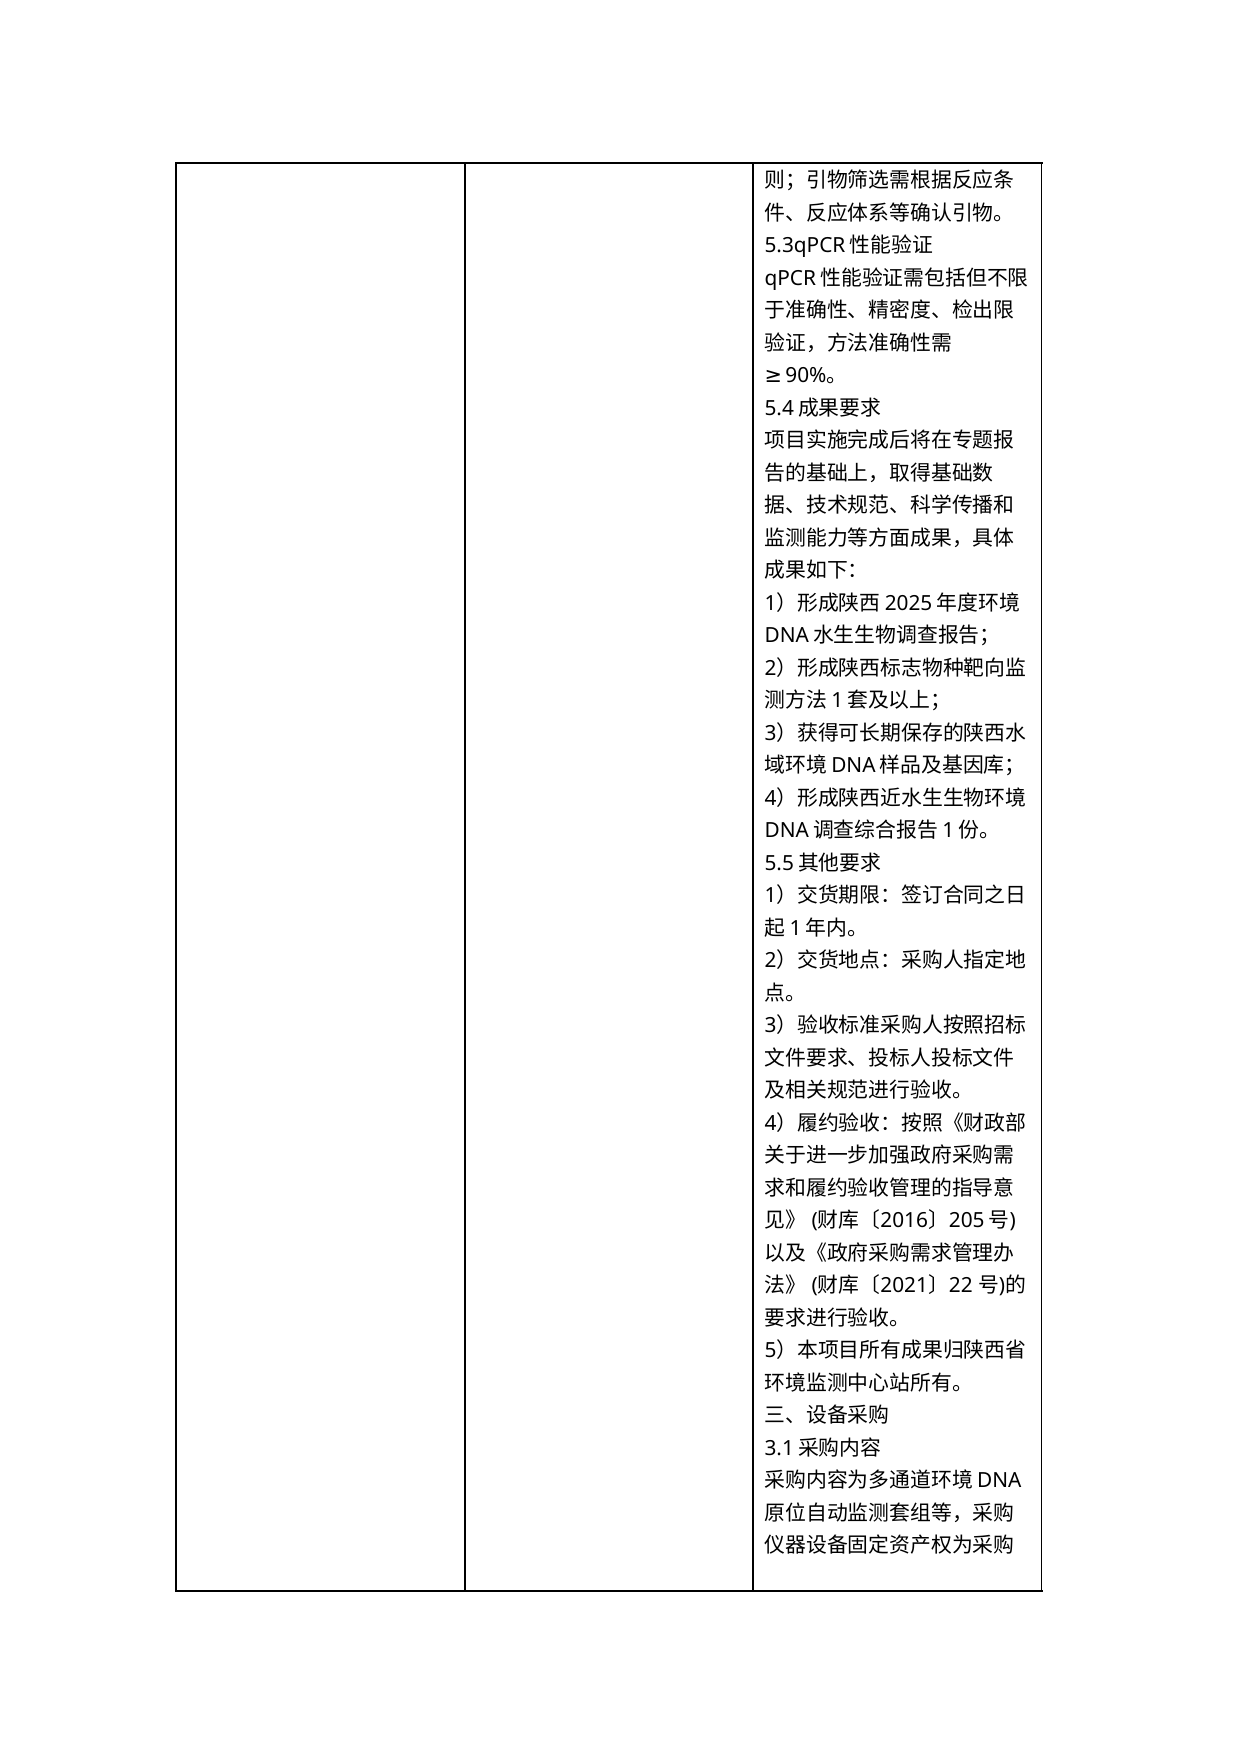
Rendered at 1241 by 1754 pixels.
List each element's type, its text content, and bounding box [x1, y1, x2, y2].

table_cell 1 [177, 164, 464, 1590]
table_cell [466, 164, 752, 1590]
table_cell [754, 164, 1041, 1590]
